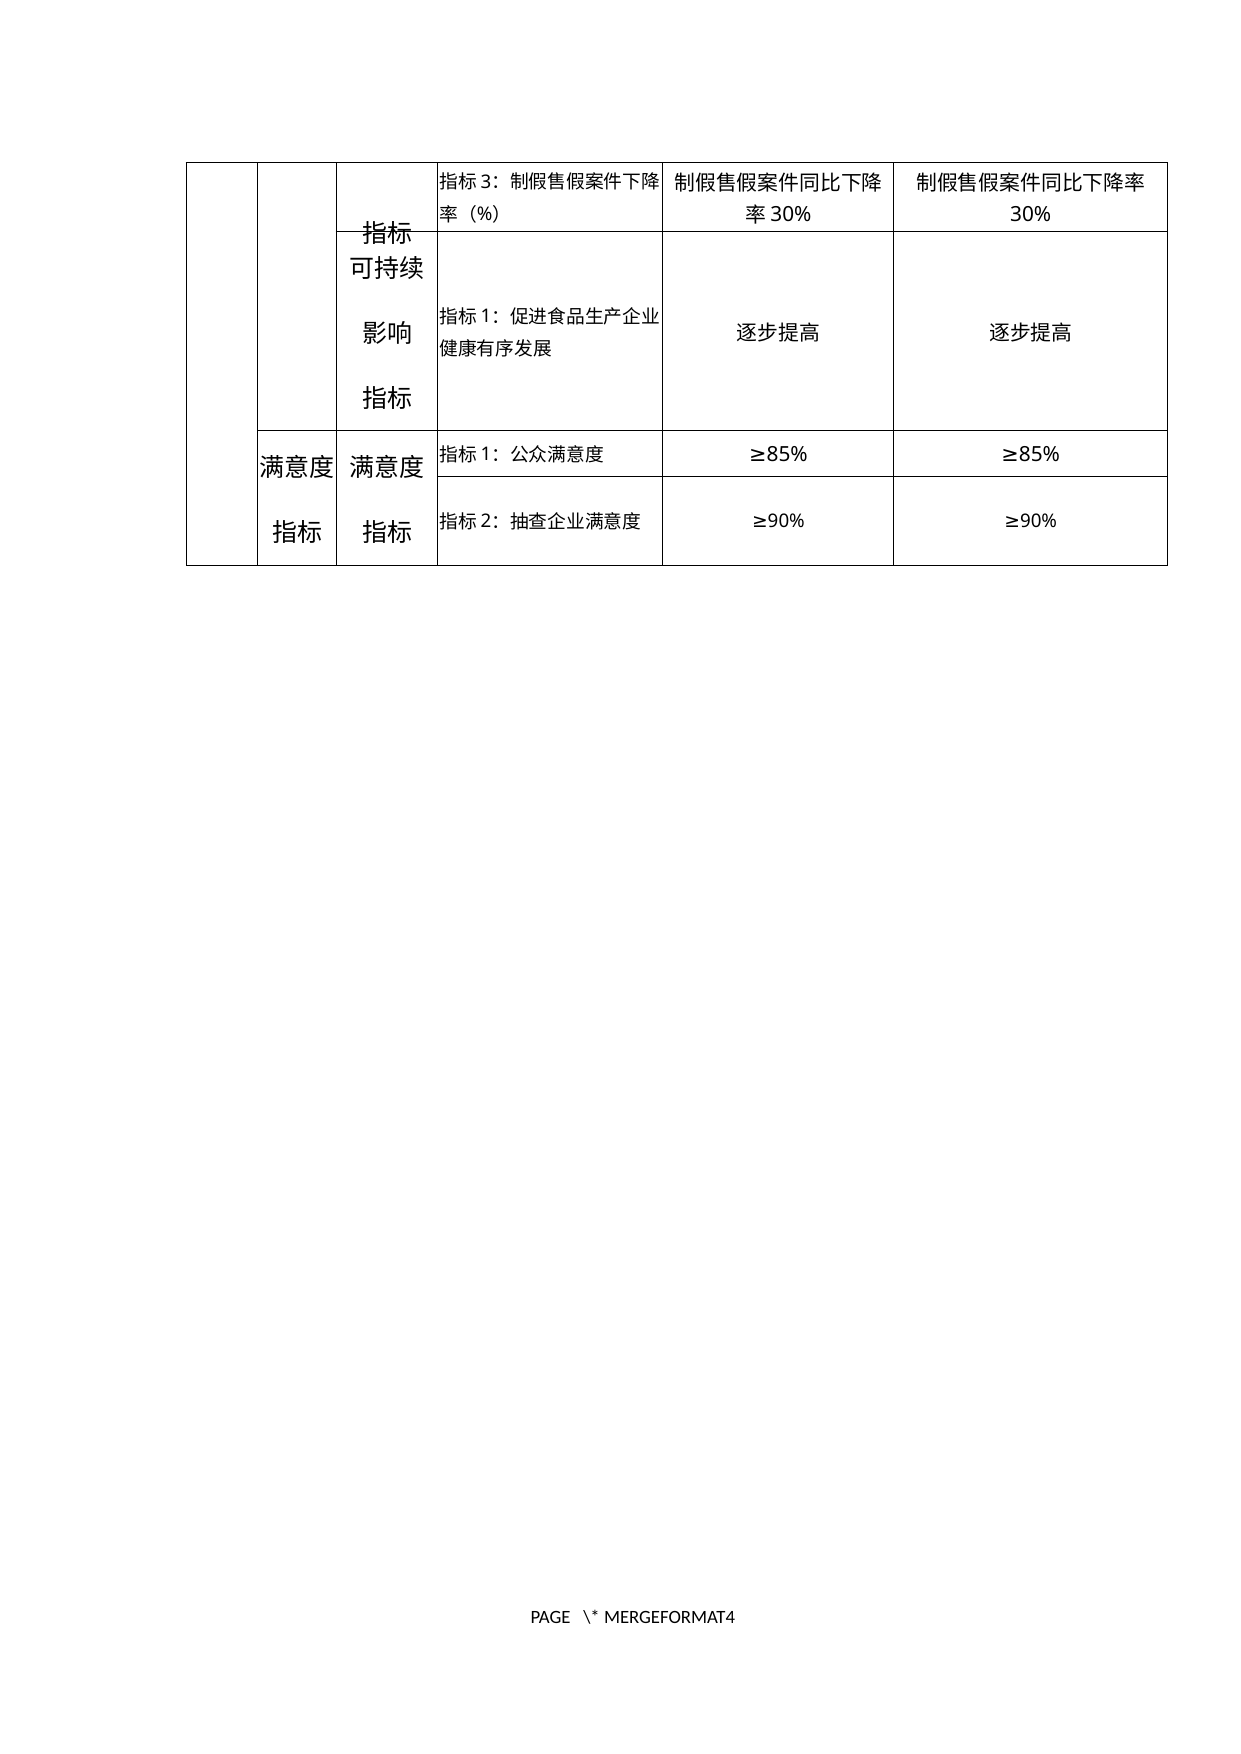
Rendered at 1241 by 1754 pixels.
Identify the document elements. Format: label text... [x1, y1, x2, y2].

table_cell ≥85% [894, 431, 1167, 476]
table_cell 制假售假案件同比下降率30% [663, 163, 893, 231]
table_cell 满意度 指标 [258, 431, 336, 564]
table_cell 指标1：促进食品生产企业健康有序发展 [438, 232, 662, 430]
table_cell 指标1：公众满意度 [438, 431, 662, 476]
table_cell 逐步提高 [663, 232, 893, 430]
table_cell ≥90% [663, 477, 893, 564]
table_cell ≥90% [894, 477, 1167, 564]
table_cell 制假售假案件同比下降率30% [894, 163, 1167, 231]
table_cell 可持续影响 指标 [337, 232, 437, 430]
table_cell 指标2：抽查企业满意度 [438, 477, 662, 564]
table_cell 逐步提高 [894, 232, 1167, 430]
table_cell 指标3：制假售假案件下降率（%） [438, 163, 662, 231]
table_cell 满意度指标 [337, 431, 437, 564]
table_cell ≥85% [663, 431, 893, 476]
